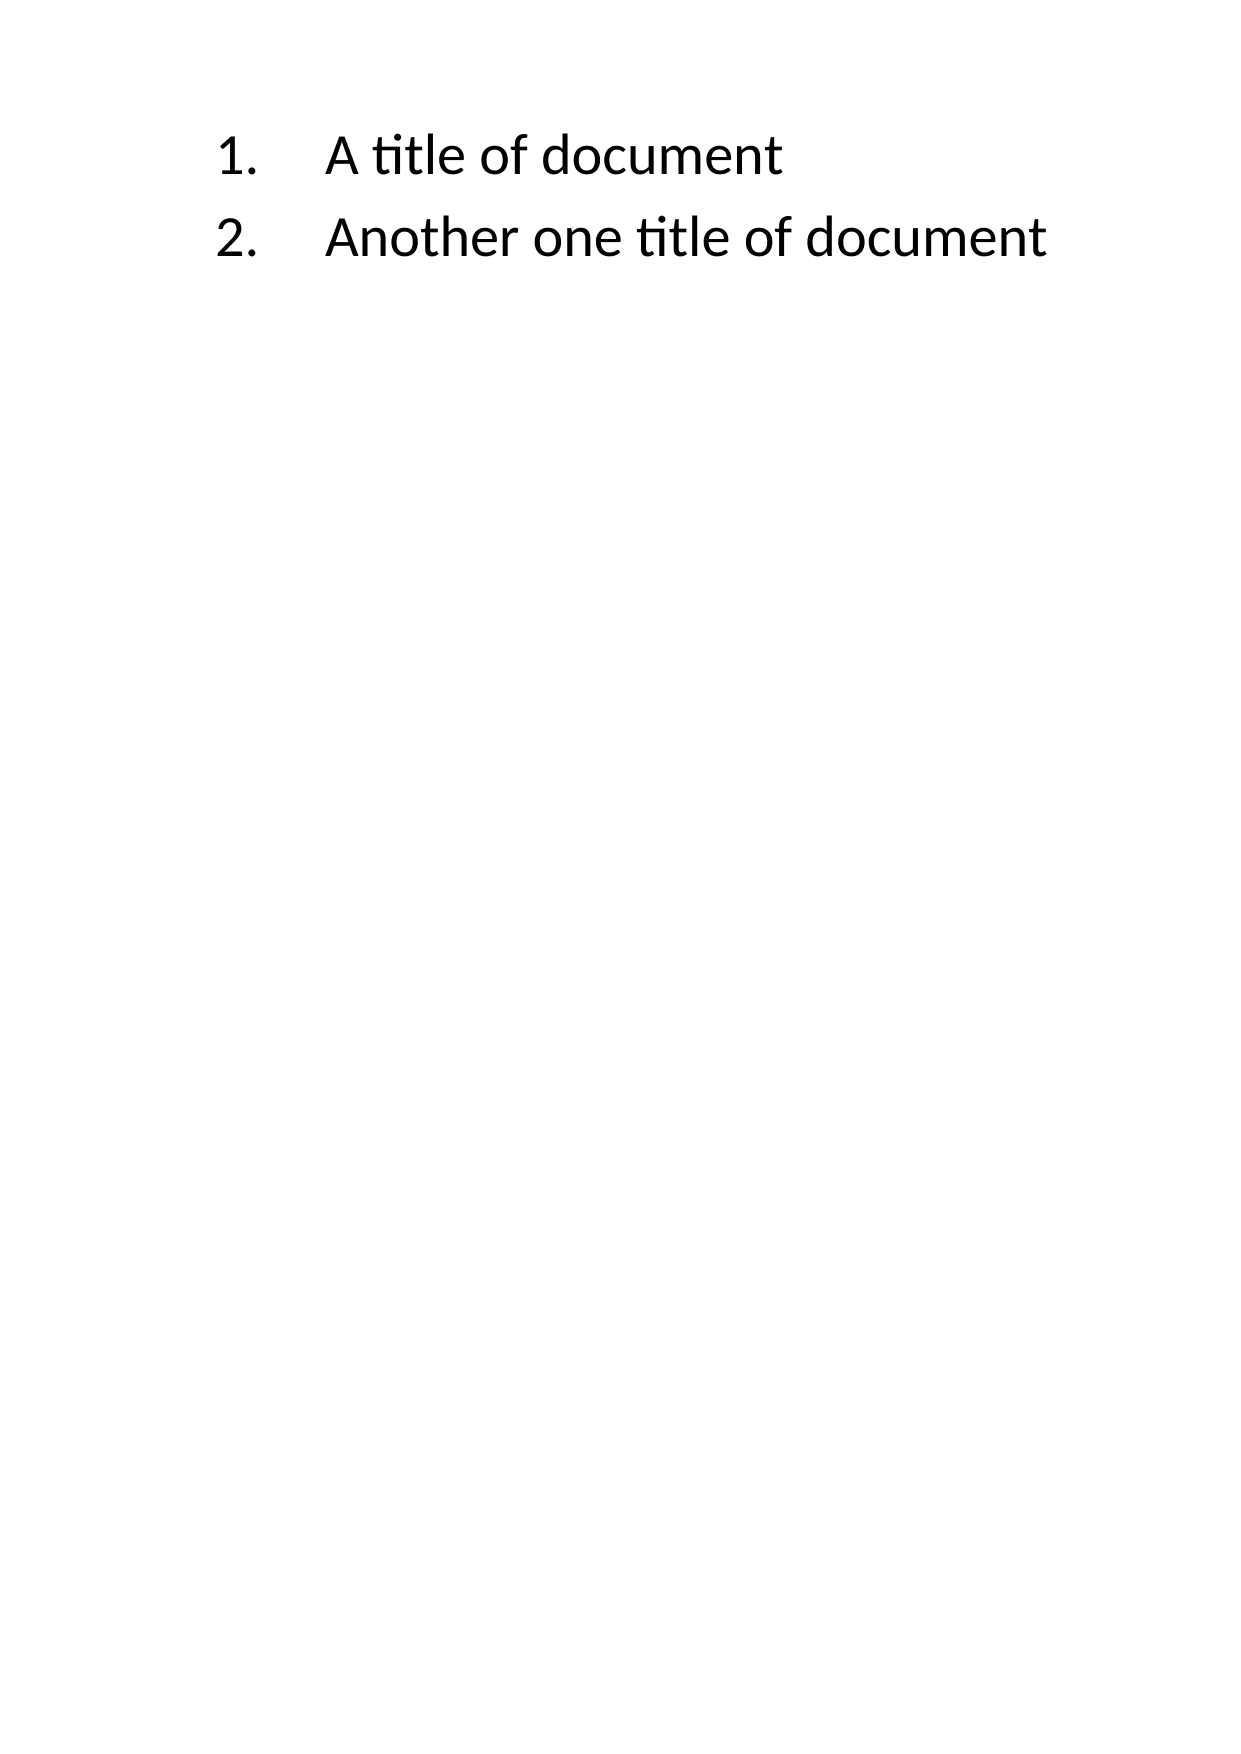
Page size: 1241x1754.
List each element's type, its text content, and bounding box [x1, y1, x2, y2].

list Another one title of document [215, 200, 1152, 271]
list A title of document [215, 118, 1152, 189]
